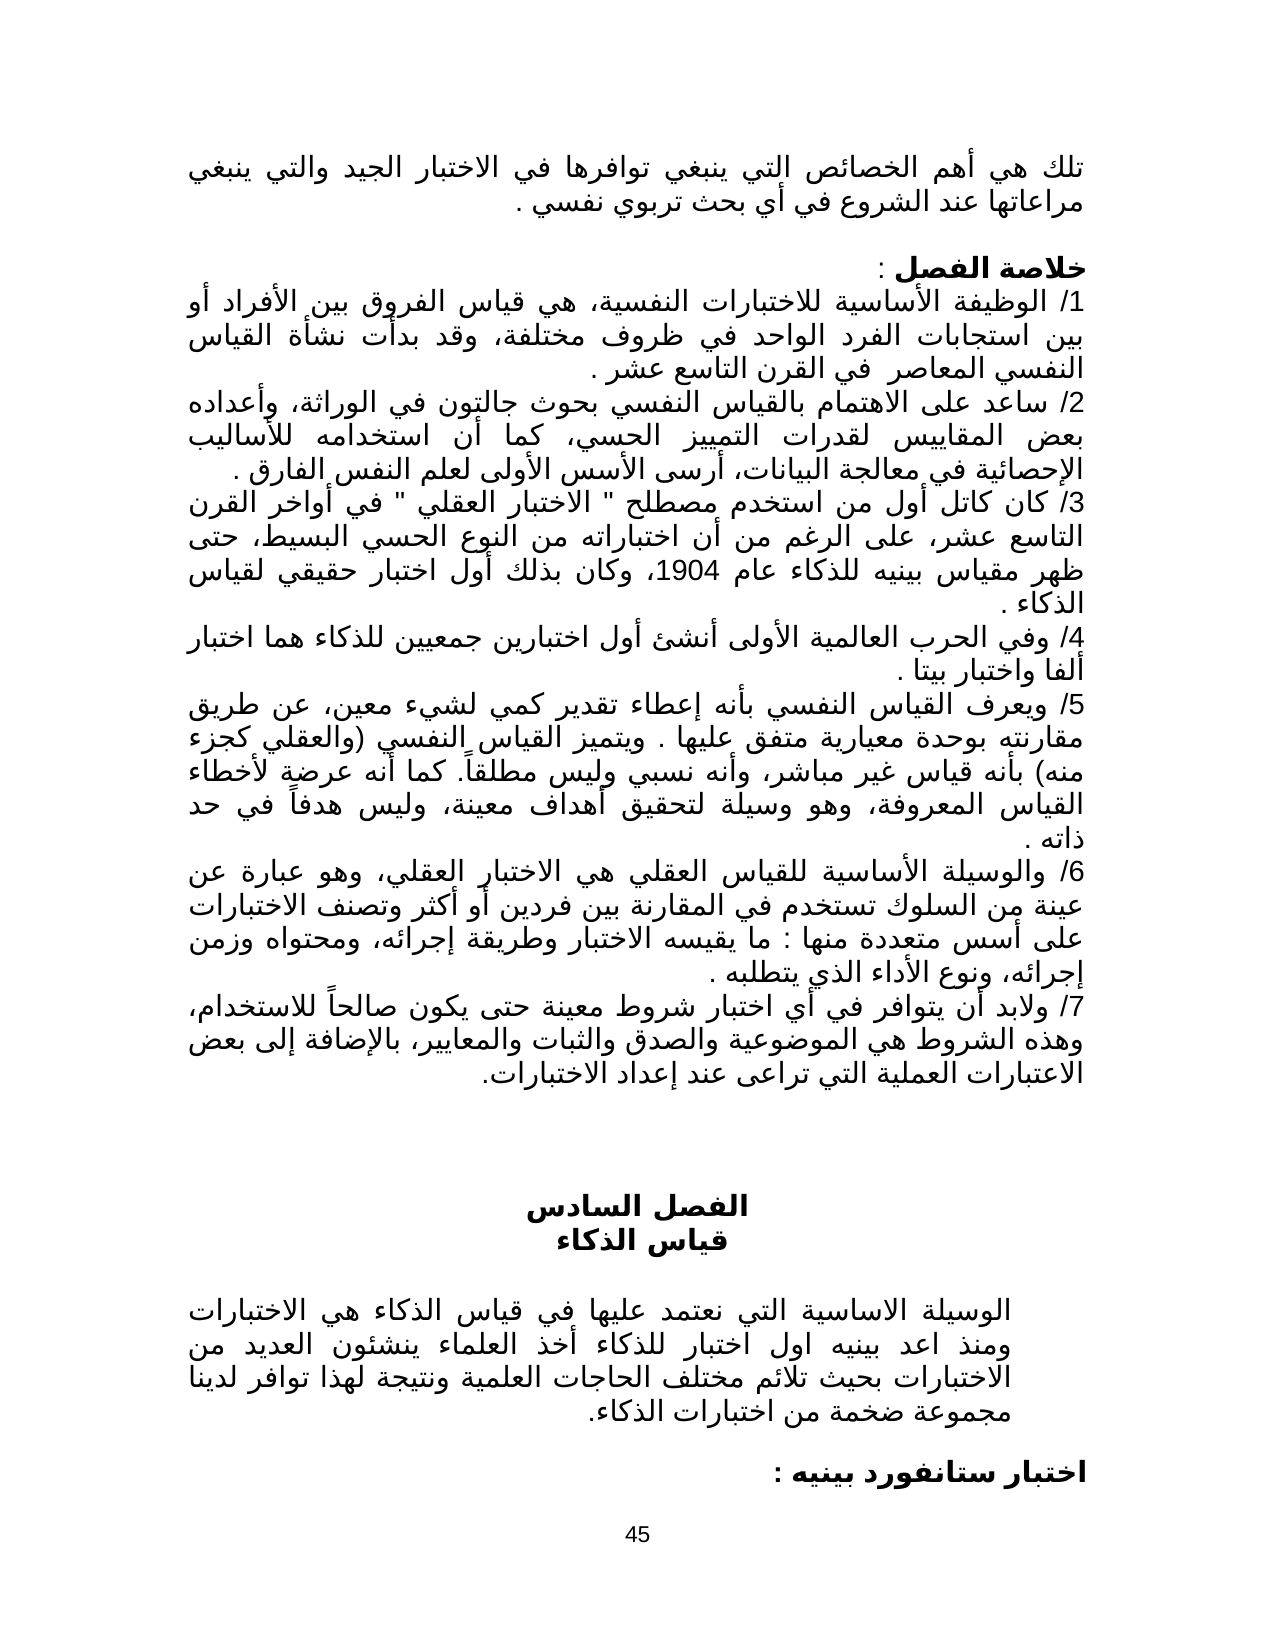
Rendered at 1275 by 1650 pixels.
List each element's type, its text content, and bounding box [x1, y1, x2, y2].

text اختبار ستانفورد بينيه : [187, 1456, 1087, 1489]
text 5/ ويعرف القياس النفسي بأنه إعطاء تقدير كمي لشيء معين، عن طريق مقارنته بوحدة معيارية متفق عليها . ويتميز القياس النفسي (والعقلي كجزء منه) بأنه قياس غير مباشر، وأنه نسبي وليس مطلقاً. كما أنه عرضة لأخطاء القياس المعروفة، وهو وسيلة لتحقيق أهداف معينة، وليس هدفاً في حد ذاته . [187, 687, 1085, 854]
text خلاصة الفصل : [187, 251, 1087, 284]
text 4/ وفي الحرب العالمية الأولى أنشئ أول اختبارين جمعيين للذكاء هما اختبار ألفا واختبار بيتا . [187, 619, 1085, 687]
text الوسيلة الاساسية التي نعتمد عليها في قياس الذكاء هي الاختبارات ومنذ اعد بينيه اول اختبار للذكاء أخذ العلماء ينشئون العديد من الاختبارات بحيث تلائم مختلف الحاجات العلمية ونتيجة لهذا توافر لدينا مجموعة ضخمة من اختبارات الذكاء. [187, 1293, 1012, 1427]
text 6/ والوسيلة الأساسية للقياس العقلي هي الاختبار العقلي، وهو عبارة عن عينة من السلوك تستخدم في المقارنة بين فردين أو أكثر وتصنف الاختبارات على أسس متعددة منها : ما يقيسه الاختبار وطريقة إجرائه، ومحتواه وزمن إجرائه، ونوع الأداء الذي يتطلبه . [187, 854, 1085, 988]
text 3/ كان كاتل أول من استخدم مصطلح " الاختبار العقلي " في أواخر القرن التاسع عشر، على الرغم من أن اختباراته من النوع الحسي البسيط، حتى ظهر مقياس بينيه للذكاء عام 1904، وكان بذلك أول اختبار حقيقي لقياس الذكاء . [187, 485, 1085, 619]
text الفصل السادس [187, 1190, 1087, 1224]
text 1/ الوظيفة الأساسية للاختبارات النفسية، هي قياس الفروق بين الأفراد أو بين استجابات الفرد الواحد في ظروف مختلفة، وقد بدأت نشأة القياس النفسي المعاصر في القرن التاسع عشر . [187, 284, 1085, 385]
text 7/ ولابد أن يتوافر في أي اختبار شروط معينة حتى يكون صالحاً للاستخدام، وهذه الشروط هي الموضوعية والصدق والثبات والمعايير، بالإضافة إلى بعض الاعتبارات العملية التي تراعى عند إعداد الاختبارات. [187, 988, 1085, 1089]
text قياس الذكاء [187, 1224, 1087, 1258]
text تلك هي أهم الخصائص التي ينبغي توافرها في الاختبار الجيد والتي ينبغي مراعاتها عند الشروع في أي بحث تربوي نفسي . [187, 150, 1085, 217]
text 2/ ساعد على الاهتمام بالقياس النفسي بحوث جالتون في الوراثة، وأعداده بعض المقاييس لقدرات التمييز الحسي، كما أن استخدامه للأساليب الإحصائية في معالجة البيانات، أرسى الأسس الأولى لعلم النفس الفارق . [187, 385, 1085, 485]
